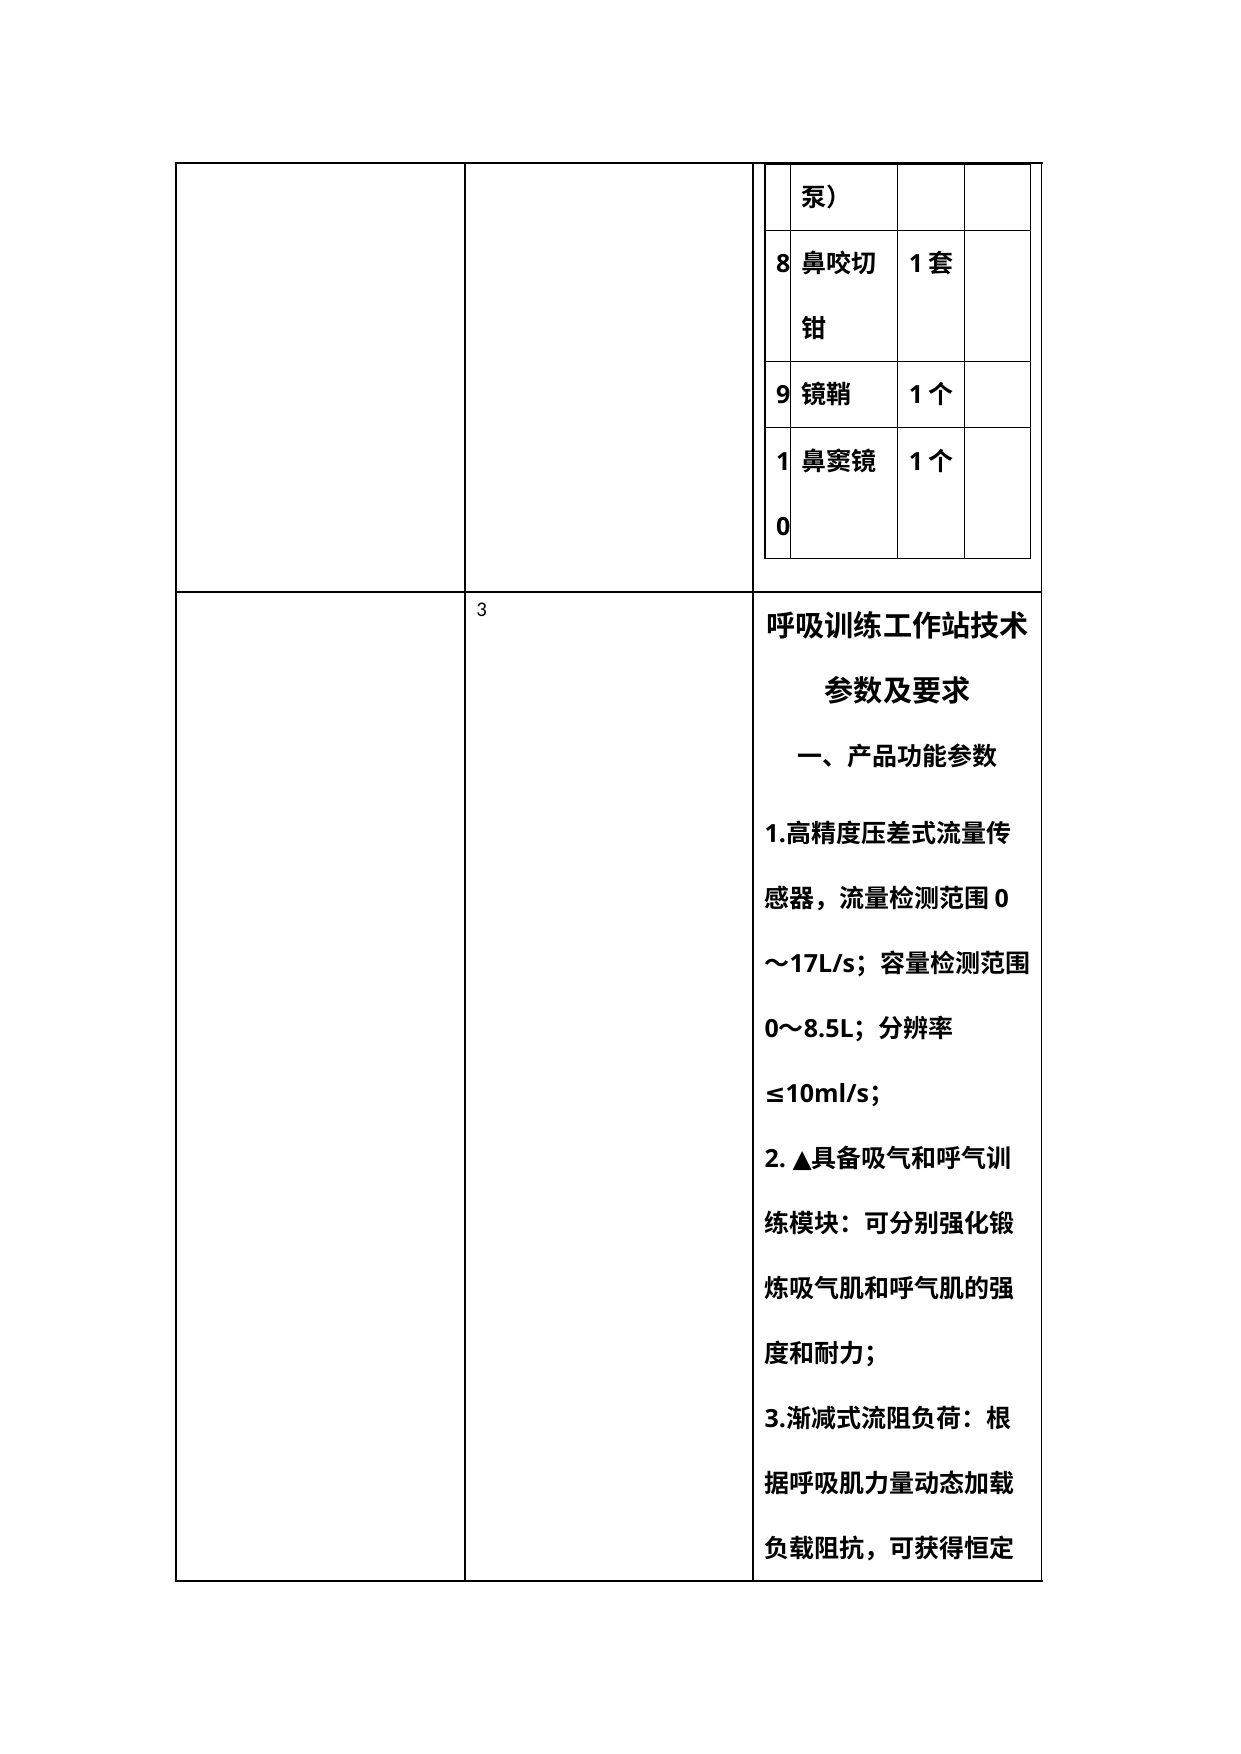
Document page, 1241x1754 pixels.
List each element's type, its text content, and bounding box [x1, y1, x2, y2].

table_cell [754, 164, 1041, 591]
table_cell 3 [466, 593, 752, 1580]
table_cell [177, 164, 464, 591]
table_cell [177, 593, 464, 1580]
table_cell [754, 593, 1041, 1580]
table_cell 2 [466, 164, 752, 591]
